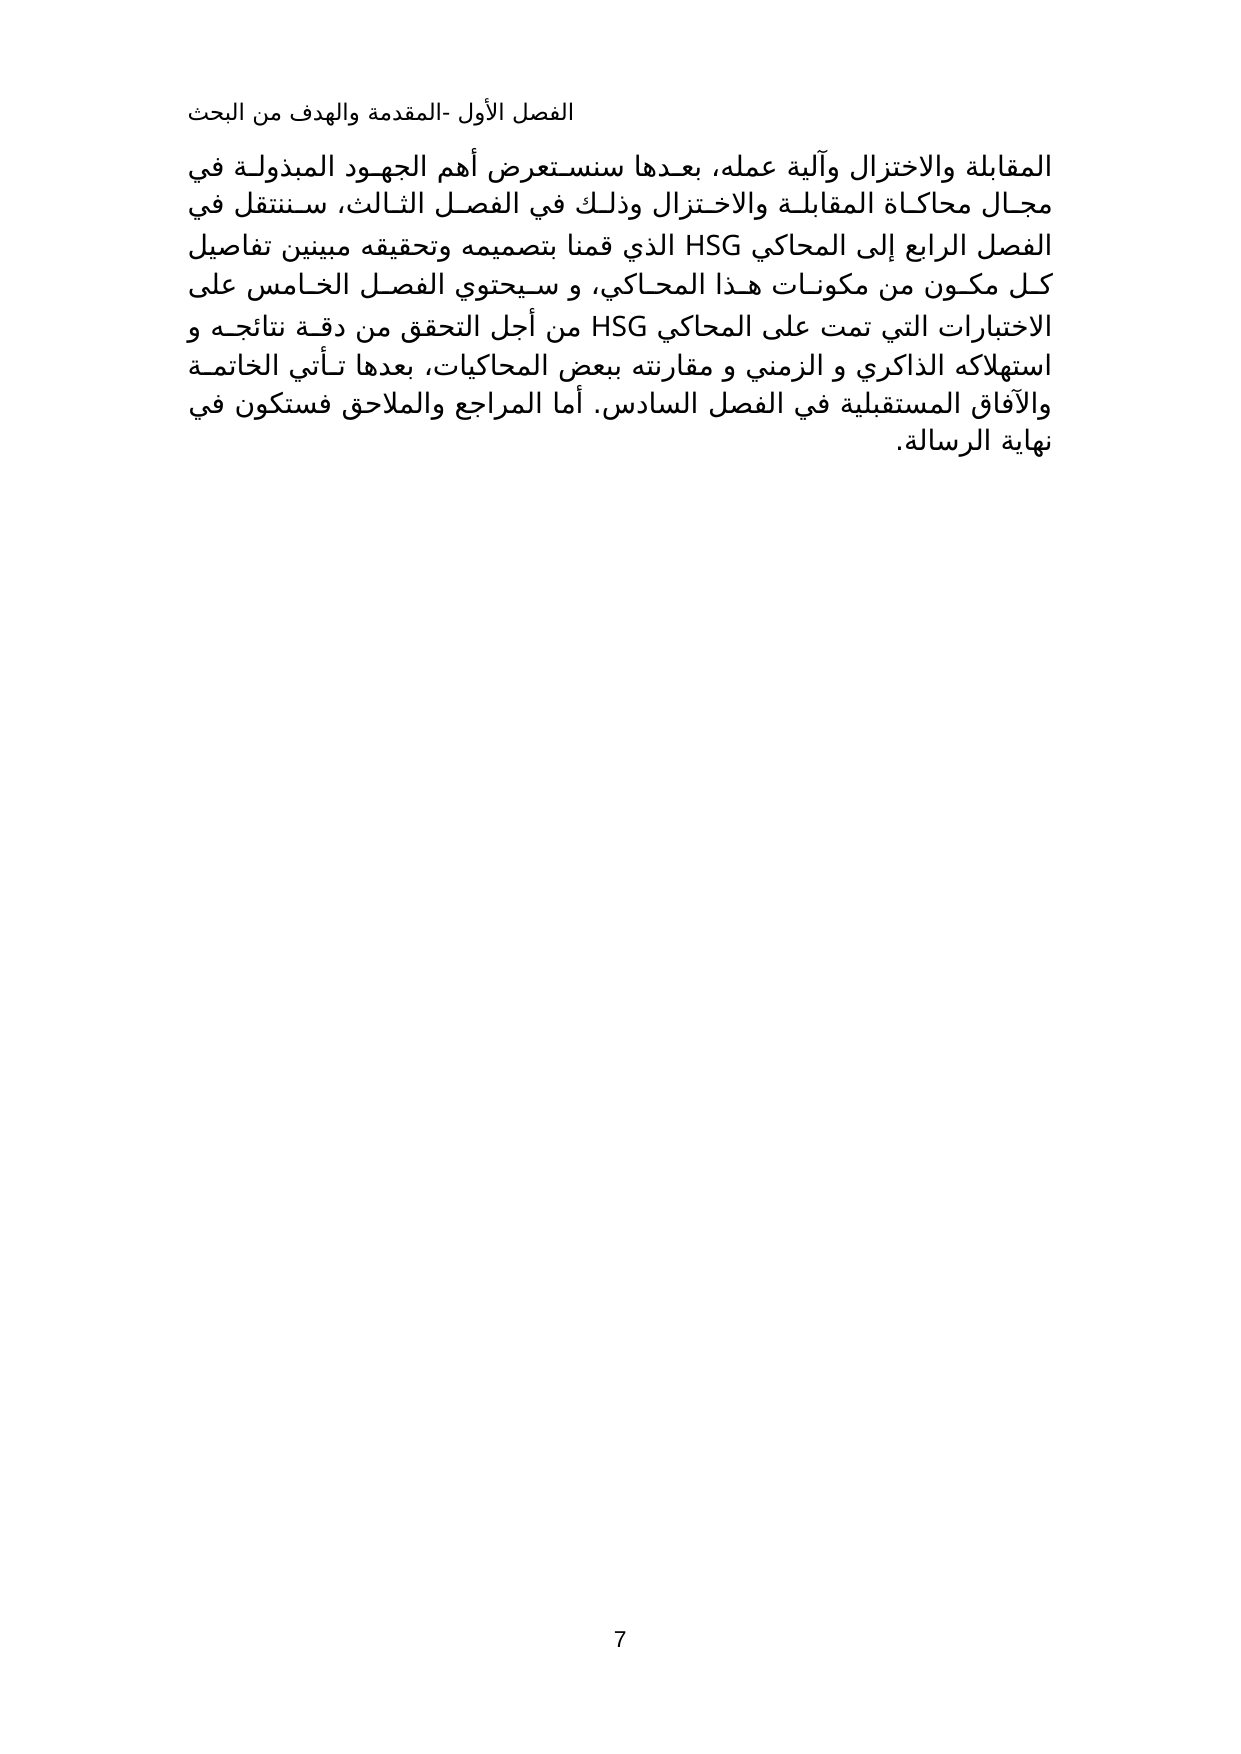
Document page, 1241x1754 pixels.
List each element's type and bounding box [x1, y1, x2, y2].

text [187, 150, 1053, 457]
